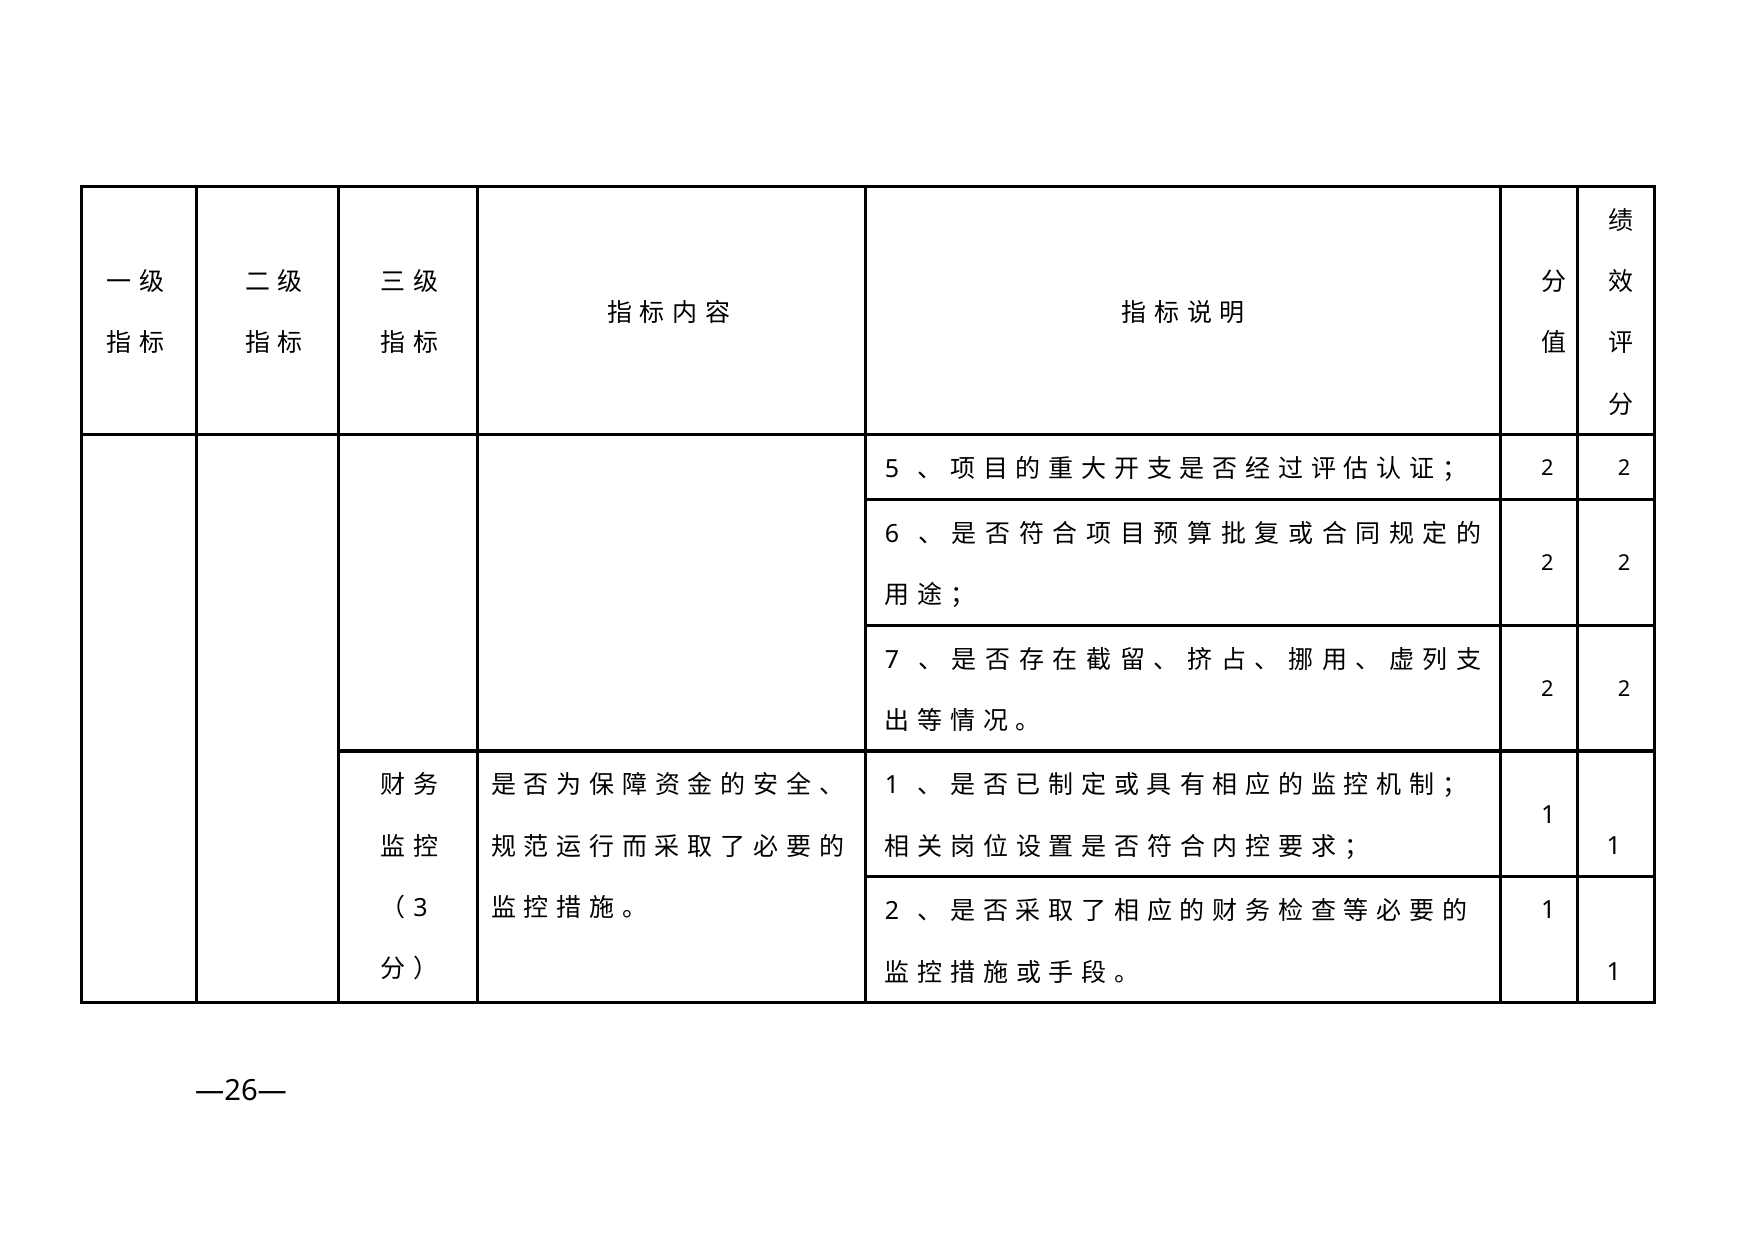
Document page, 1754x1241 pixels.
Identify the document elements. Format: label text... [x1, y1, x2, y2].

table_cell 2、是否采取了相应的财务检查等必要的监控措施或手段。 [867, 878, 1499, 1001]
table_cell 1 [1579, 753, 1653, 875]
table_header 一级 指标 [83, 188, 195, 433]
table_cell 1 [1502, 753, 1576, 875]
table_cell 是否为保障资金的安全、规范运行而采取了必要的监控措施。 [479, 753, 864, 1001]
table_header 指标说明 [867, 188, 1499, 433]
table_cell 1 [1579, 878, 1653, 1001]
table_cell 2 [1502, 627, 1576, 749]
table_header 三级 指标 [340, 188, 476, 433]
table_header 指标内容 [479, 188, 864, 433]
table_header 分值 [1502, 188, 1576, 433]
table_header 绩效评分 [1579, 188, 1653, 433]
table_cell 2 [1579, 627, 1653, 749]
table_cell 2 [1579, 436, 1653, 498]
table_cell 1 [1502, 878, 1576, 1001]
table_cell 7、是否存在截留、挤占、挪用、虚列支出等情况。 [867, 627, 1499, 749]
table_cell 2 [1502, 501, 1576, 623]
table_cell 1、是否已制定或具有相应的监控机制；相关岗位设置是否符合内控要求； [867, 753, 1499, 875]
table_cell 6、是否符合项目预算批复或合同规定的用途； [867, 501, 1499, 623]
table_cell 2 [1502, 436, 1576, 498]
table_header 二级 指标 [198, 188, 337, 433]
table_cell 财务 监控 （3分） [340, 753, 476, 1001]
table_cell 5、项目的重大开支是否经过评估认证； [867, 436, 1499, 498]
table_cell 2 [1579, 501, 1653, 623]
